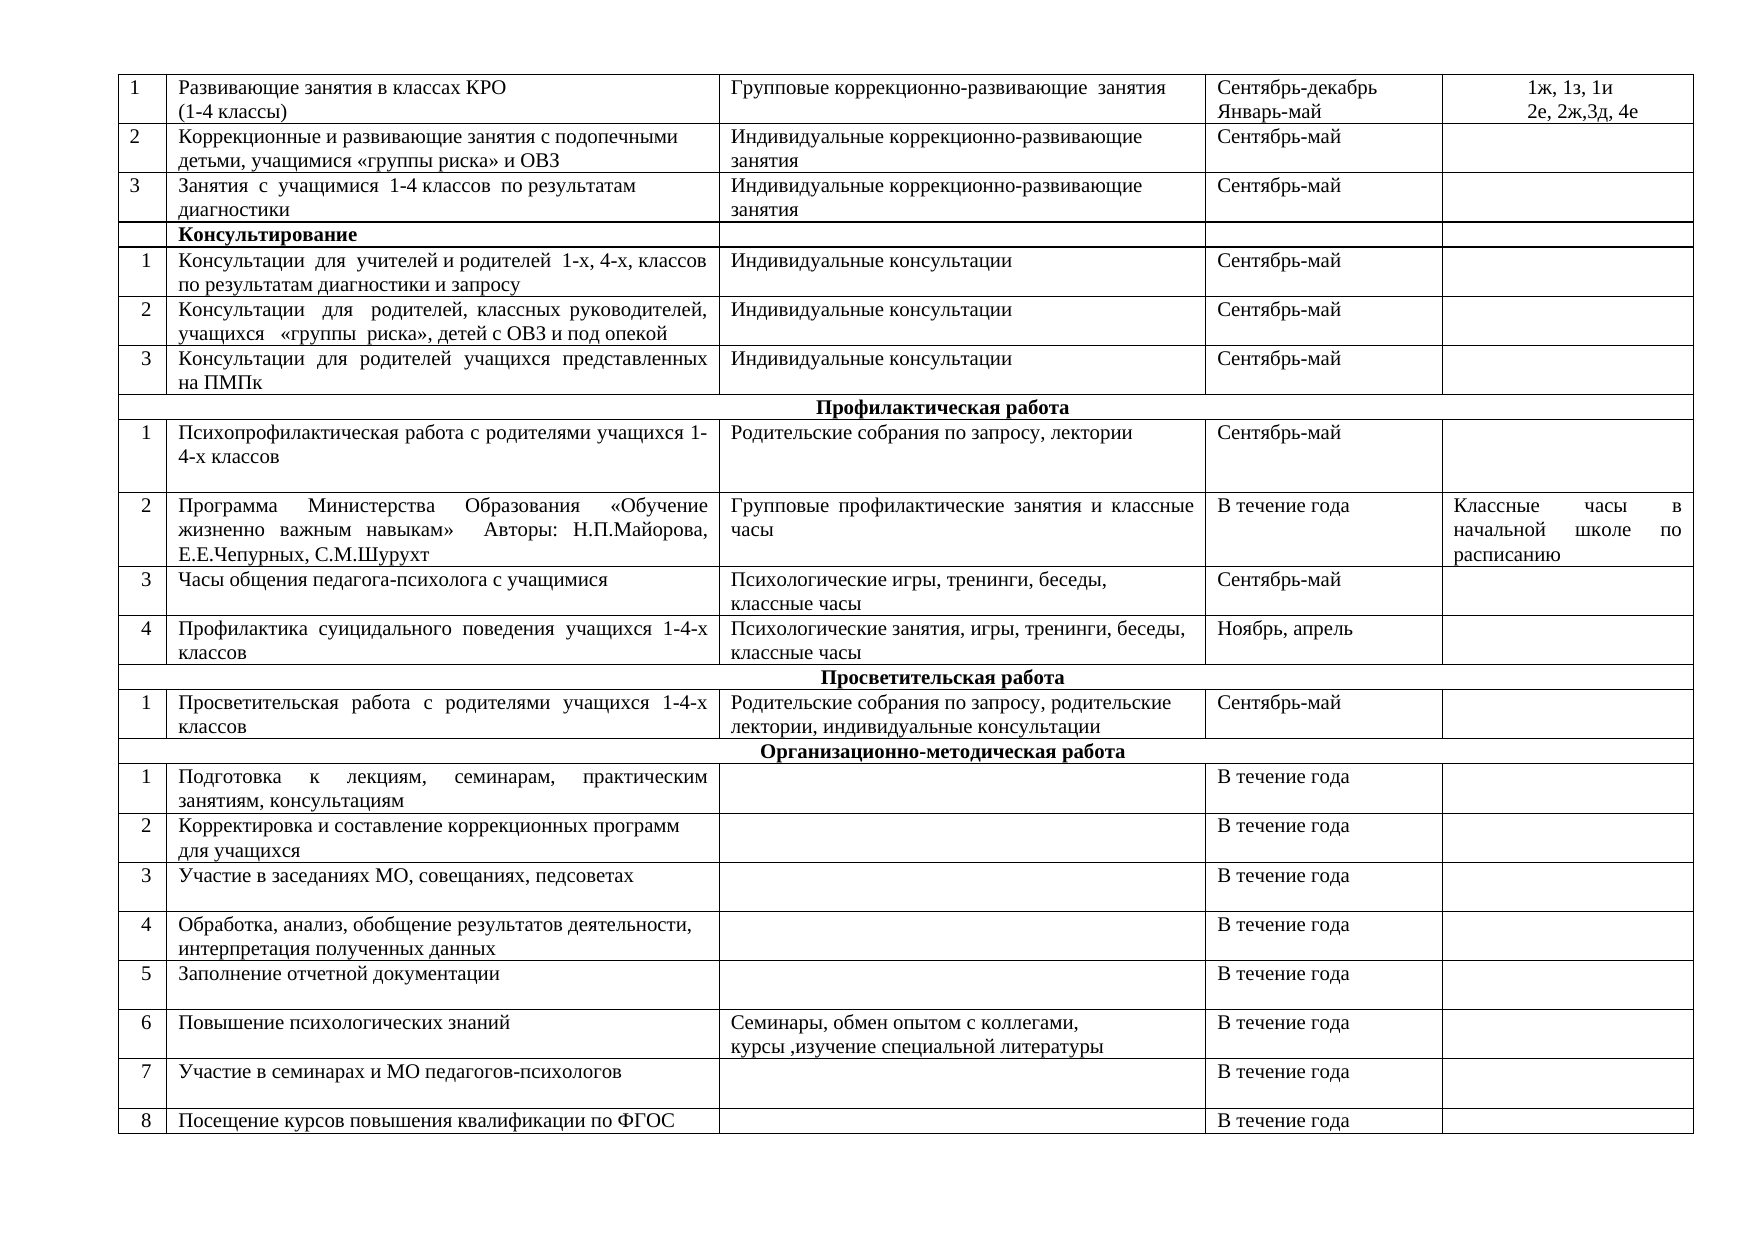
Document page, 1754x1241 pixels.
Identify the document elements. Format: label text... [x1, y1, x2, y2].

table_cell Сентябрь-май [1206, 690, 1442, 738]
table_cell Психопрофилактическая работа с родителями учащихся 1-4-х классов [167, 420, 719, 492]
table_cell Просветительская работа [119, 665, 1693, 689]
table_cell Коррекционные и развивающие занятия с подопечными детьми, учащимися «группы риска» и ОВЗ [167, 124, 719, 172]
table_cell [720, 223, 1205, 246]
table_cell В течение года [1206, 863, 1442, 911]
table_cell Родительские собрания по запросу, родительские лектории, индивидуальные консультации [720, 690, 1205, 738]
table_cell Психологические игры, тренинги, беседы, классные часы [720, 567, 1205, 615]
table_cell [1443, 420, 1693, 492]
table_cell Консультирование [167, 223, 719, 246]
table_cell 2 [119, 493, 166, 566]
table_cell Заполнение отчетной документации [167, 961, 719, 1009]
table_cell [1206, 223, 1442, 246]
table_cell Занятия с учащимися 1-4 классов по результатам диагностики [167, 173, 719, 221]
table_cell Классные часы в начальной школе по расписанию [1443, 493, 1693, 566]
table_cell [1443, 863, 1693, 911]
table_cell Организационно-методическая работа [119, 739, 1693, 763]
table_cell [119, 223, 166, 246]
table_cell 8 [119, 1109, 166, 1132]
table_cell Подготовка к лекциям, семинарам, практическим занятиям, консультациям [167, 764, 719, 812]
table_cell Участие в семинарах и МО педагогов-психологов [167, 1059, 719, 1107]
table_cell Профилактическая работа [119, 395, 1693, 419]
table_cell 4 [119, 912, 166, 960]
table_cell [1443, 1059, 1693, 1107]
table_cell 3 [119, 863, 166, 911]
table_cell Сентябрь-май [1206, 248, 1442, 296]
table_cell Сентябрь-май [1206, 420, 1442, 492]
table_cell Консультации для родителей, классных руководителей, учащихся «группы риска», детей с ОВЗ и под опекой [167, 297, 719, 345]
table_cell [1443, 1109, 1693, 1132]
table_cell Консультации для родителей учащихся представленных на ПМПк [167, 346, 719, 394]
table_cell 3 [119, 173, 166, 221]
table_cell [1443, 173, 1693, 221]
table_cell Сентябрь-май [1206, 297, 1442, 345]
table_cell Групповые профилактические занятия и классные часы [720, 493, 1205, 566]
table_cell 1ж, 1з, 1и 2е, 2ж,3д, 4е [1443, 75, 1693, 123]
table_cell 7 [119, 1059, 166, 1107]
table_cell Корректировка и составление коррекционных программ для учащихся [167, 814, 719, 862]
table_cell Повышение психологических знаний [167, 1010, 719, 1058]
table_cell Профилактика суицидального поведения учащихся 1-4-х классов [167, 616, 719, 664]
table_cell 1 [119, 764, 166, 812]
table_cell [1443, 764, 1693, 812]
table_cell 1 [119, 420, 166, 492]
table_cell [720, 1059, 1205, 1107]
table_cell 2 [119, 297, 166, 345]
table_cell Индивидуальные консультации [720, 346, 1205, 394]
table_cell [1443, 223, 1693, 246]
table_cell Обработка, анализ, обобщение результатов деятельности, интерпретация полученных данных [167, 912, 719, 960]
table_cell Психологические занятия, игры, тренинги, беседы, классные часы [720, 616, 1205, 664]
table_cell 5 [119, 961, 166, 1009]
table_cell Просветительская работа с родителями учащихся 1-4-х классов [167, 690, 719, 738]
table_cell [1443, 814, 1693, 862]
table_cell [720, 961, 1205, 1009]
table_cell 6 [119, 1010, 166, 1058]
table_cell Сентябрь-май [1206, 124, 1442, 172]
table_cell Индивидуальные консультации [720, 248, 1205, 296]
table_cell 1 [119, 690, 166, 738]
table_cell Участие в заседаниях МО, совещаниях, педсоветах [167, 863, 719, 911]
table_cell В течение года [1206, 764, 1442, 812]
table_cell Развивающие занятия в классах КРО (1-4 классы) [167, 75, 719, 123]
table_cell [720, 764, 1205, 812]
table_cell В течение года [1206, 1109, 1442, 1132]
table_cell [1443, 297, 1693, 345]
table_cell Семинары, обмен опытом с коллегами, курсы ,изучение специальной литературы [720, 1010, 1205, 1058]
table_cell 3 [119, 567, 166, 615]
table_cell Индивидуальные консультации [720, 297, 1205, 345]
table_cell Сентябрь-май [1206, 346, 1442, 394]
table_cell В течение года [1206, 912, 1442, 960]
table_cell В течение года [1206, 814, 1442, 862]
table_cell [167, 1109, 719, 1132]
table_cell [1443, 616, 1693, 664]
table_cell Программа Министерства Образования «Обучение жизненно важным навыкам» Авторы: Н.П.Майорова, Е.Е.Чепурных, С.М.Шурухт [167, 493, 719, 566]
table_cell Сентябрь-май [1206, 173, 1442, 221]
table_cell Консультации для учителей и родителей 1-х, 4-х, классов по результатам диагностики и запросу [167, 248, 719, 296]
table_cell Часы общения педагога-психолога с учащимися [167, 567, 719, 615]
table_cell [1443, 124, 1693, 172]
table_cell Ноябрь, апрель [1206, 616, 1442, 664]
table_cell [1443, 961, 1693, 1009]
table_cell [1443, 1010, 1693, 1058]
table_cell Родительские собрания по запросу, лектории [720, 420, 1205, 492]
table_cell Индивидуальные коррекционно-развивающие занятия [720, 173, 1205, 221]
table_cell Индивидуальные коррекционно-развивающие занятия [720, 124, 1205, 172]
table_cell В течение года [1206, 961, 1442, 1009]
table_cell Сентябрь-май [1206, 567, 1442, 615]
table_cell [720, 1109, 1205, 1132]
table_cell В течение года [1206, 1059, 1442, 1107]
table_cell [720, 863, 1205, 911]
table_cell Сентябрь-декабрь Январь-май [1206, 75, 1442, 123]
table_cell 1 [119, 75, 166, 123]
table_cell 2 [119, 814, 166, 862]
table_cell Групповые коррекционно-развивающие занятия [720, 75, 1205, 123]
table_cell [1443, 346, 1693, 394]
table_cell [1443, 690, 1693, 738]
table_cell 1 [119, 248, 166, 296]
table_cell [720, 912, 1205, 960]
table_cell [720, 814, 1205, 862]
table_cell 3 [119, 346, 166, 394]
table_cell 2 [119, 124, 166, 172]
table_cell [1443, 567, 1693, 615]
table_cell В течение года [1206, 1010, 1442, 1058]
table_cell В течение года [1206, 493, 1442, 566]
table_cell 4 [119, 616, 166, 664]
table_cell [1443, 248, 1693, 296]
table_cell [1443, 912, 1693, 960]
